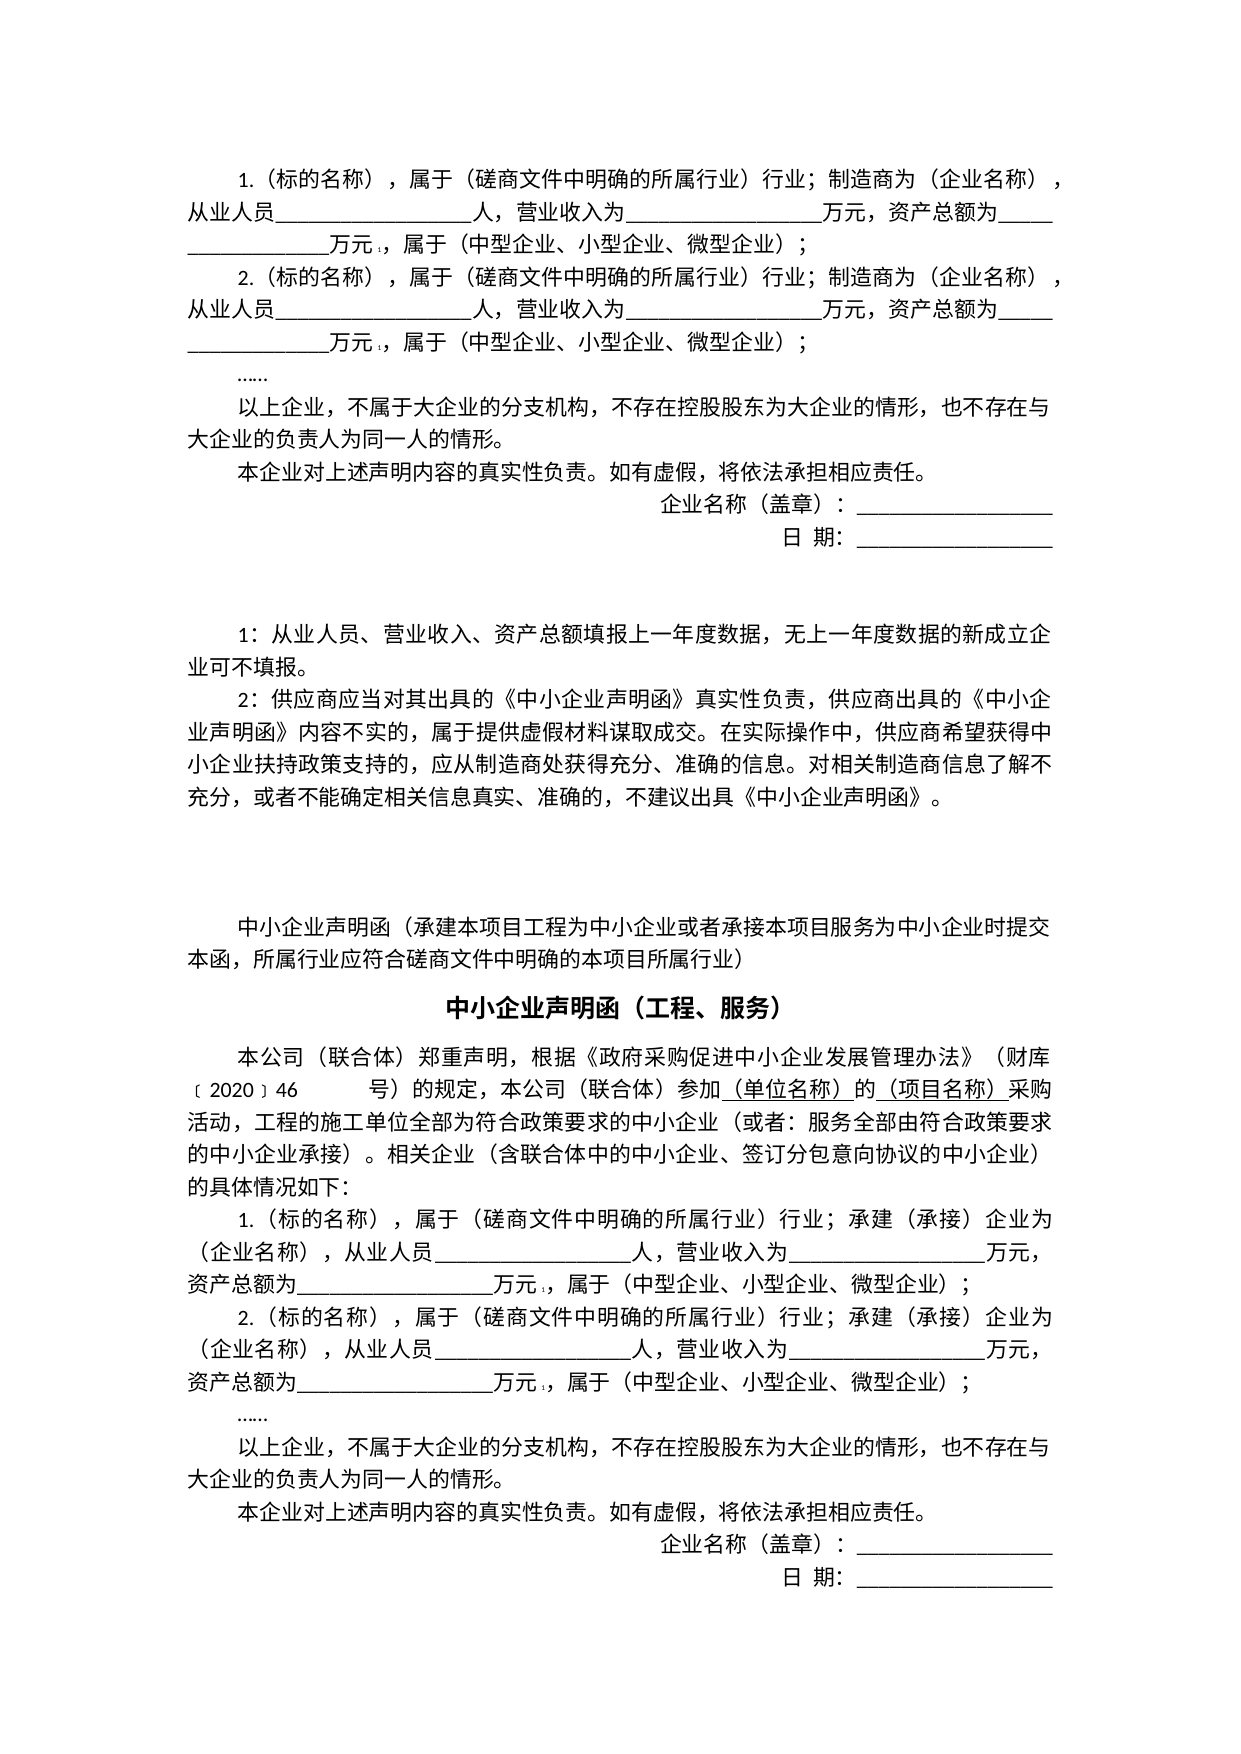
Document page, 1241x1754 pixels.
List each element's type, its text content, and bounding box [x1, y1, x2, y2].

text 日 期：__________________ [187, 519, 1053, 552]
text 中小企业声明函（工程、服务） [187, 974, 1053, 1039]
text 企业名称（盖章）：__________________ [187, 1527, 1053, 1559]
text 企业名称（盖章）：__________________ [187, 487, 1053, 519]
text 1.（标的名称），属于（磋商文件中明确的所属行业）行业；承建（承接）企业为（企业名称），从业人员__________________人，营业收入为__________________万元，资产总额为__________________万元1，属于（中型企业、小型企业、微型企业）； [187, 1202, 1053, 1299]
text 1：从业人员、营业收入、资产总额填报上一年度数据，无上一年度数据的新成立企业可不填报。 [187, 617, 1053, 682]
text 2.（标的名称），属于（磋商文件中明确的所属行业）行业；承建（承接）企业为（企业名称），从业人员__________________人，营业收入为__________________万元，资产总额为__________________万元1，属于（中型企业、小型企业、微型企业）； [187, 1299, 1053, 1397]
text 以上企业，不属于大企业的分支机构，不存在控股股东为大企业的情形，也不存在与大企业的负责人为同一人的情形。 [187, 1429, 1053, 1494]
text 以上企业，不属于大企业的分支机构，不存在控股股东为大企业的情形，也不存在与大企业的负责人为同一人的情形。 [187, 389, 1053, 454]
text 本企业对上述声明内容的真实性负责。如有虚假，将依法承担相应责任。 [187, 1494, 1053, 1527]
text 2：供应商应当对其出具的《中小企业声明函》真实性负责，供应商出具的《中小企业声明函》内容不实的，属于提供虚假材料谋取成交。在实际操作中，供应商希望获得中小企业扶持政策支持的，应从制造商处获得充分、准确的信息。对相关制造商信息了解不充分，或者不能确定相关信息真实、准确的，不建议出具《中小企业声明函》。 [187, 682, 1053, 812]
text …… [187, 357, 1053, 389]
text 2.（标的名称），属于（磋商文件中明确的所属行业）行业；制造商为（企业名称），从业人员__________________人，营业收入为__________________万元，资产总额为__________________万元1，属于（中型企业、小型企业、微型企业）； [187, 259, 1053, 357]
text 本公司（联合体）郑重声明，根据《政府采购促进中小企业发展管理办法》（财库﹝2020﹞46 号）的规定，本公司（联合体）参加（单位名称）的（项目名称）采购活动，工程的施工单位全部为符合政策要求的中小企业（或者：服务全部由符合政策要求的中小企业承接）。相关企业（含联合体中的中小企业、签订分包意向协议的中小企业）的具体情况如下： [187, 1039, 1053, 1202]
text 日 期：__________________ [187, 1559, 1053, 1592]
text 中小企业声明函（承建本项目工程为中小企业或者承接本项目服务为中小企业时提交本函，所属行业应符合磋商文件中明确的本项目所属行业） [187, 909, 1053, 974]
text 本企业对上述声明内容的真实性负责。如有虚假，将依法承担相应责任。 [187, 454, 1053, 487]
text …… [187, 1397, 1053, 1429]
text 1.（标的名称），属于（磋商文件中明确的所属行业）行业；制造商为（企业名称），从业人员__________________人，营业收入为__________________万元，资产总额为__________________万元1，属于（中型企业、小型企业、微型企业）； [187, 162, 1053, 259]
